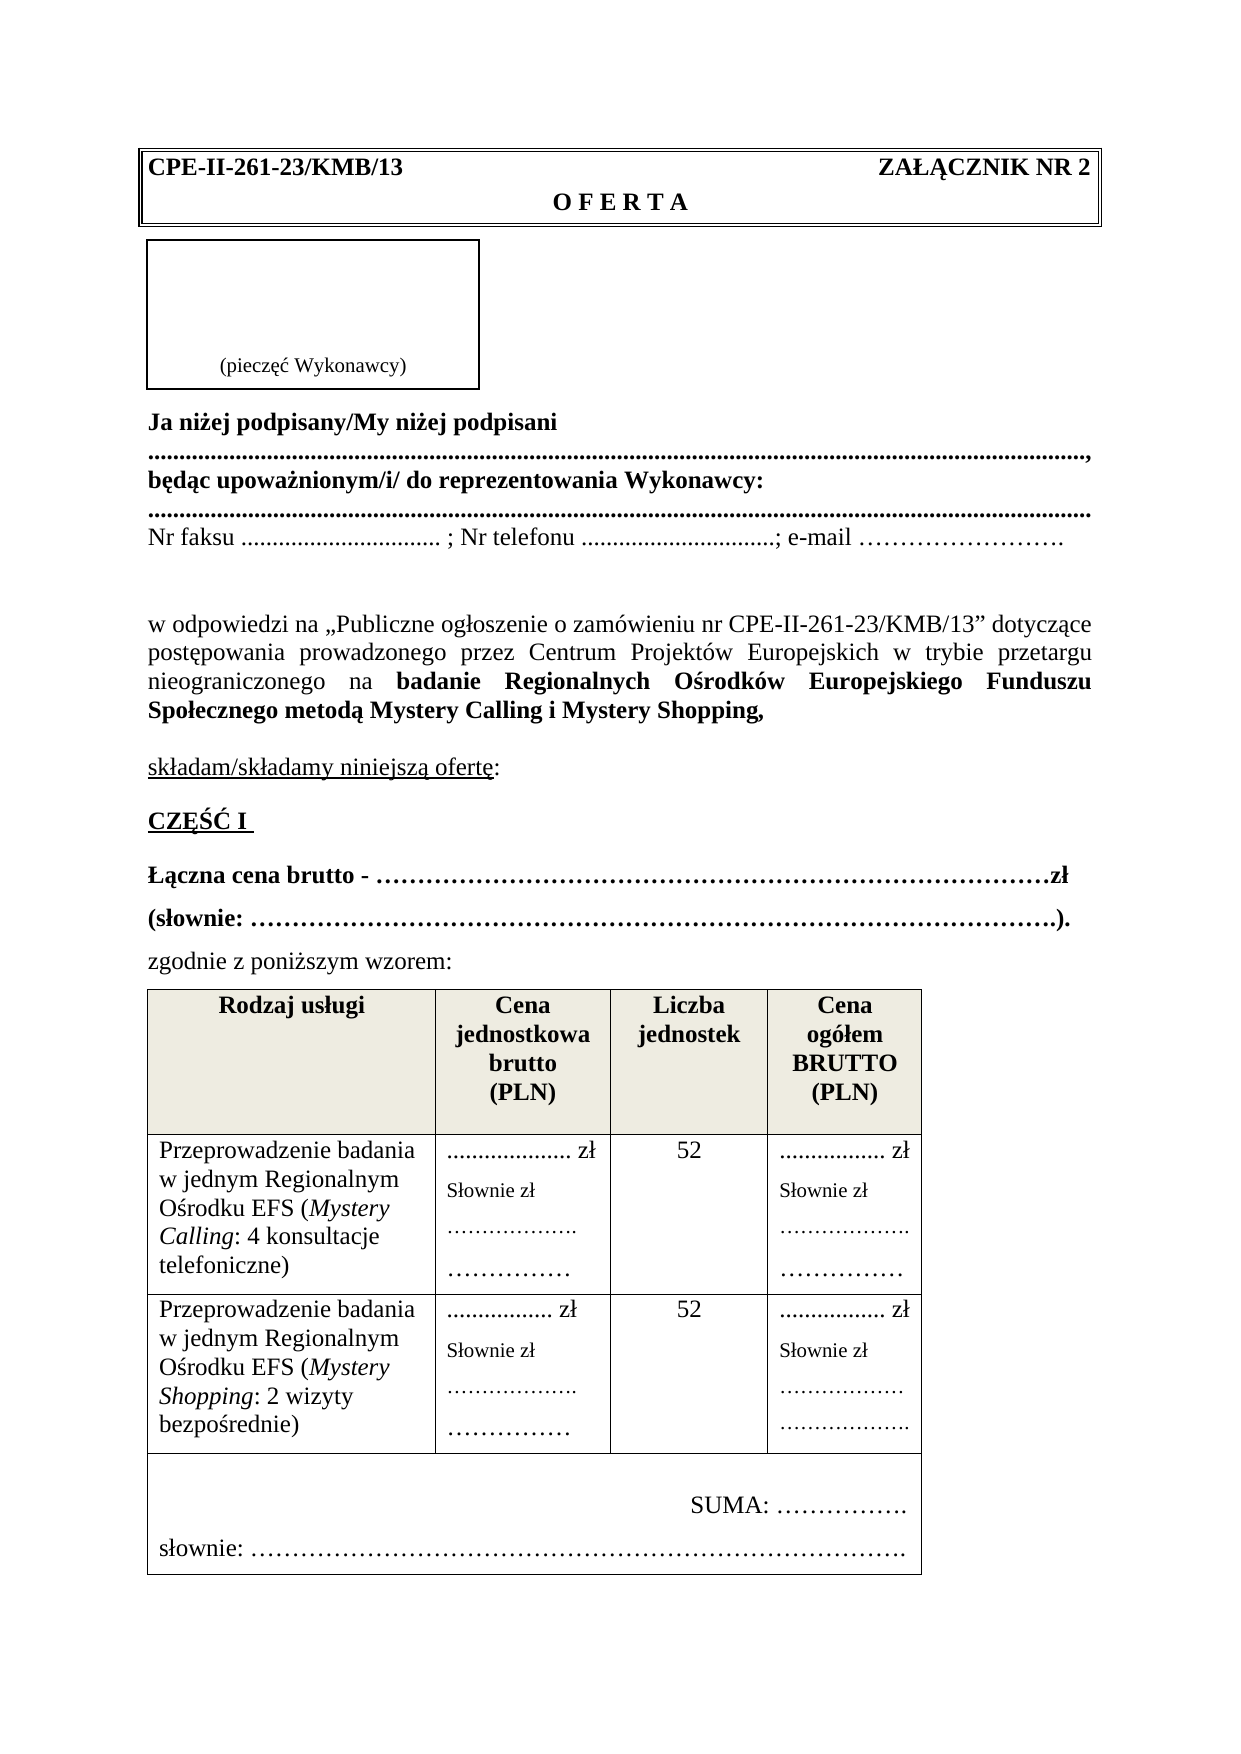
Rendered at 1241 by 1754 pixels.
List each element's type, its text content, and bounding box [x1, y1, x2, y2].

text ....................................................................................................................................................... [148, 494, 1093, 522]
text będąc upoważnionym/i/ do reprezentowania Wykonawcy: [148, 465, 1093, 494]
table_header Cena jednostkowa brutto (PLN) [436, 990, 610, 1134]
text Ja niżej podpisany/My niżej podpisani [148, 407, 1093, 436]
text CZĘŚĆ I [148, 806, 1093, 835]
table_header Cena ogółem BRUTTO (PLN) [768, 990, 921, 1134]
table_cell O F E R T A [143, 187, 1098, 223]
text Nr faksu ................................ ; Nr telefonu ...............................; e-mail ……………………. [148, 522, 1093, 551]
table_cell Przeprowadzenie badania w jednym Regionalnym Ośrodku EFS (Mystery Calling: 4 konsultacje telefoniczne) [148, 1135, 435, 1293]
text zgodnie z poniższym wzorem: [148, 946, 1093, 975]
table_cell Przeprowadzenie badania w jednym Regionalnym Ośrodku EFS (Mystery Shopping: 2 wizyty bezpośrednie) [148, 1295, 435, 1453]
text (pieczęć Wykonawcy) [148, 351, 478, 379]
table_header CPE-II-261-23/KMB/13 ZAŁĄCZNIK NR 2 [143, 152, 1098, 187]
table_cell 52 [611, 1295, 767, 1453]
table_header Liczba jednostek [611, 990, 767, 1134]
table_cell .................... zł Słownie zł ……………….…………… [436, 1135, 610, 1293]
table_cell ................. zł Słownie zł ………………………………. [768, 1295, 921, 1453]
table_cell ................. zł Słownie zł ……………….…………… [436, 1295, 610, 1453]
text w odpowiedzi na „Publiczne ogłoszenie o zamówieniu nr CPE-II-261-23/KMB/13” dotyczące postępowania prowadzonego przez Centrum Projektów Europejskich w trybie przetargu nieograniczonego na badanie Regionalnych Ośrodków Europejskiego Funduszu Społecznego metodą Mystery Calling i Mystery Shopping, [148, 609, 1093, 724]
text składam/składamy niniejszą ofertę: [148, 752, 1093, 781]
text (słownie: …………………………………………………………………………………….). [148, 903, 1093, 932]
text Łączna cena brutto - ………………………………………………………………………zł [148, 860, 1093, 889]
table_header Rodzaj usługi [148, 990, 435, 1134]
table_cell 52 [611, 1135, 767, 1293]
table_cell ................. zł Słownie zł ……………….…………… [768, 1135, 921, 1293]
table_cell SUMA: ……………. słownie: ……………………………………………………………………. [148, 1454, 921, 1574]
text ......................................................................................................................................................, [148, 436, 1093, 465]
